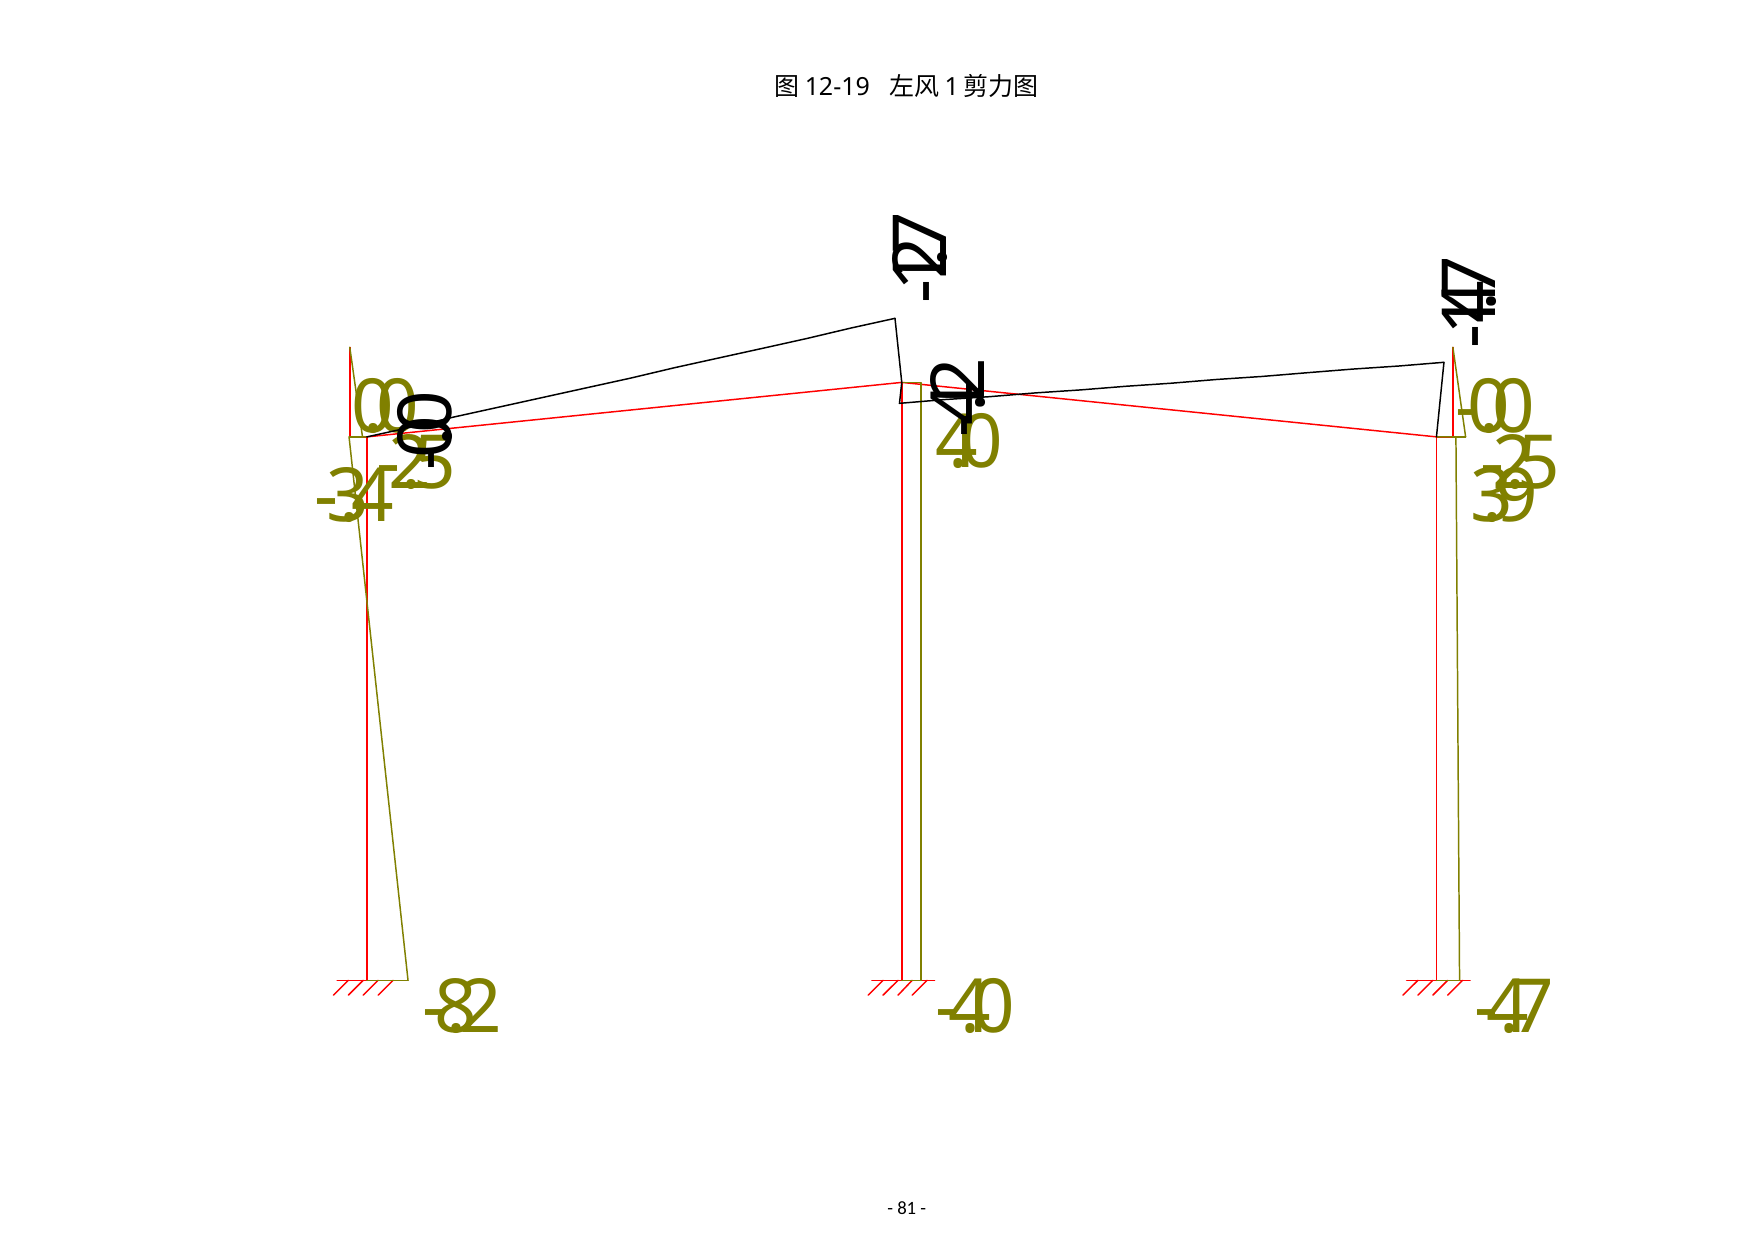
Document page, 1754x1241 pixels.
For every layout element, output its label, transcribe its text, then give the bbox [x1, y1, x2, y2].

text 图12-19 左风1剪力图 [148, 61, 1665, 108]
